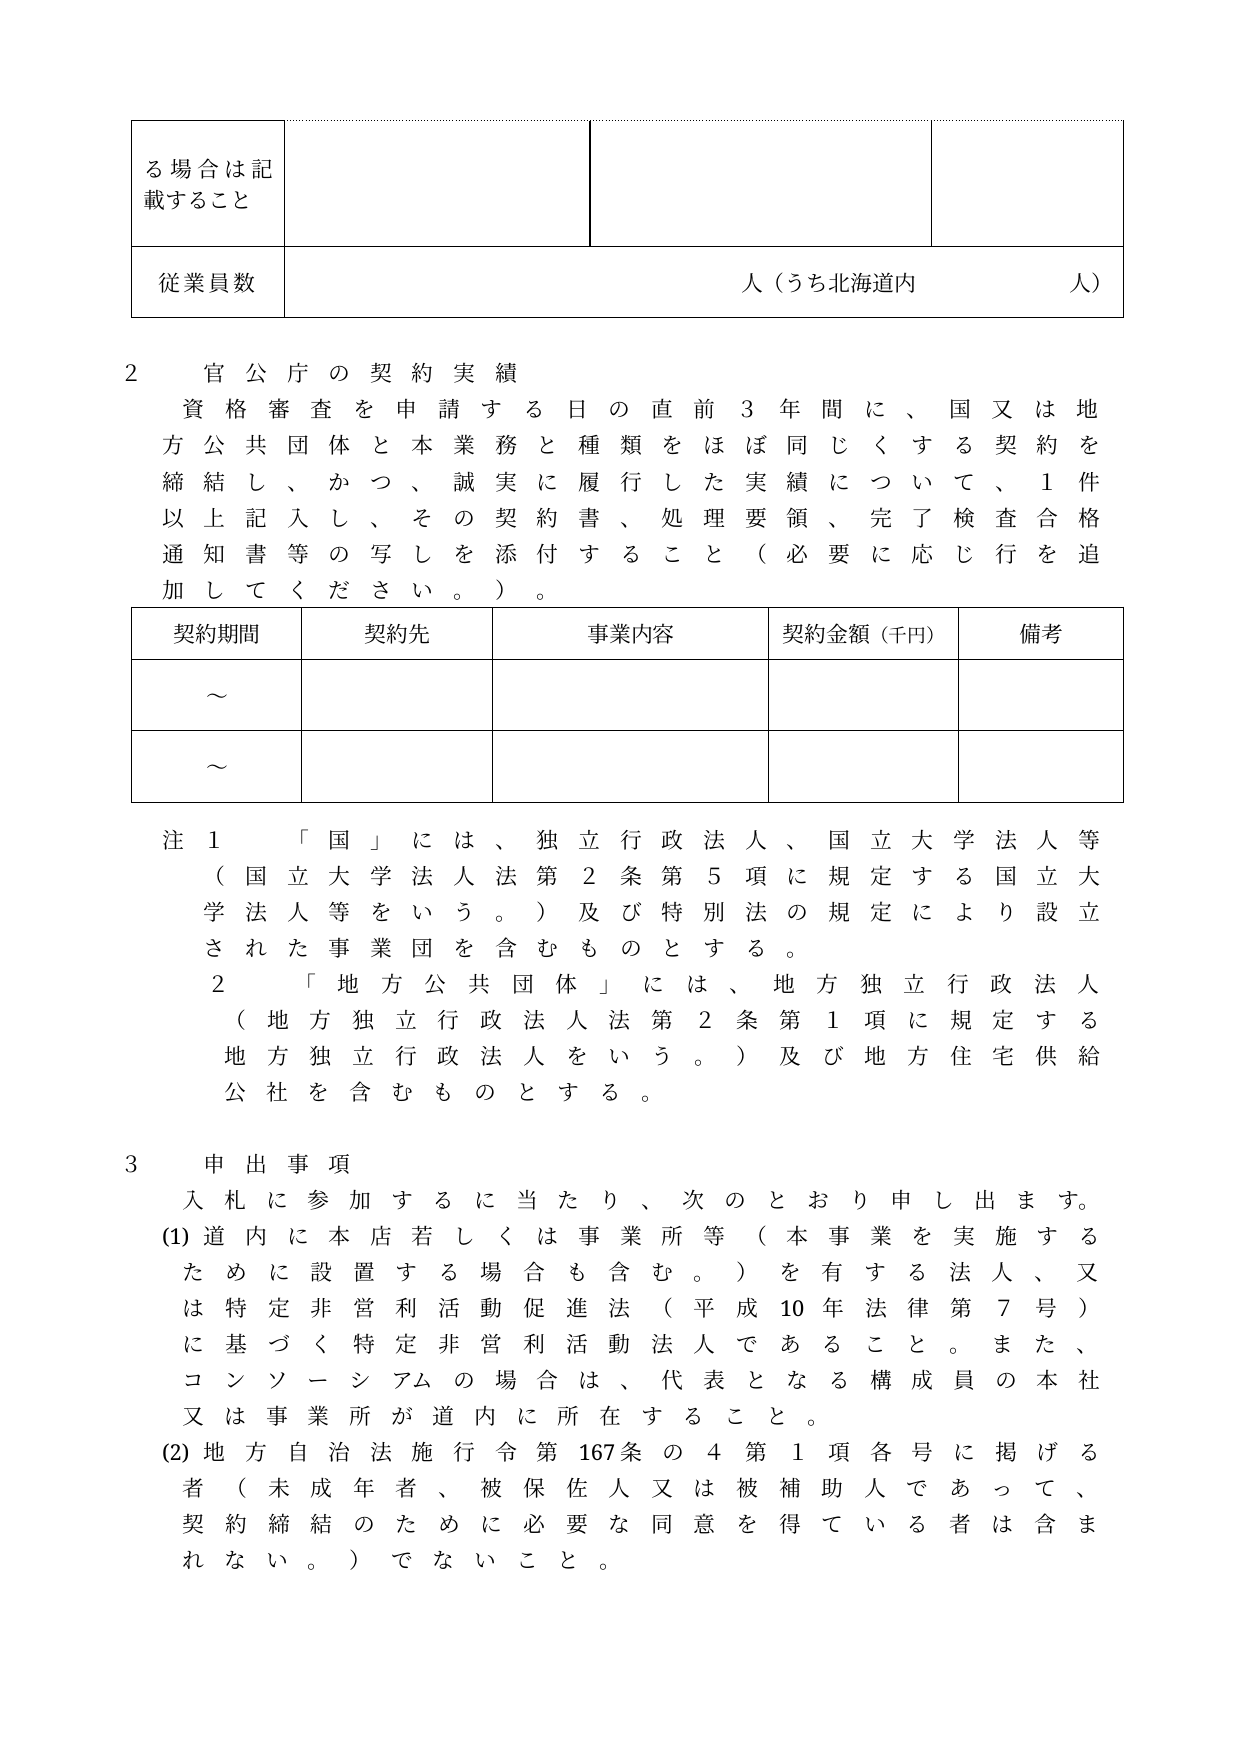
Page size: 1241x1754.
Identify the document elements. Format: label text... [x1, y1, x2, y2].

table_cell [959, 731, 1123, 802]
table_header 契約金額（千円） [769, 608, 958, 659]
table_cell [493, 660, 768, 730]
text ２ 「地方公共団体」には、地方独立行政法人（地方独立行政法人法第２条第１項に規定する地方独立行政法人をいう。）及び地方住宅供給公社を含むものとする。 [120, 965, 1120, 1109]
table_cell [769, 731, 958, 802]
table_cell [132, 121, 284, 246]
table_cell [591, 120, 931, 246]
table_cell [285, 120, 589, 246]
text (1) 道内に本店若しくは事業所等（本事業を実施するために設置する場合も含む。）を有する法人、又は特定非営利活動促進法（平成10年法律第７号）に基づく特定非営利活動法人であること。また、コンソーシアムの場合は、代表となる構成員の本社又は事業所が道内に所在すること。 [141, 1217, 1120, 1433]
table_header 契約先 [302, 608, 492, 659]
text ３ 申出事項 [120, 1145, 1120, 1181]
table_cell [769, 660, 958, 730]
table_cell ～ [132, 660, 301, 730]
table_cell [493, 731, 768, 802]
text ２ 官公庁の契約実績 [120, 354, 1120, 390]
table_cell [959, 660, 1123, 730]
text 注１ 「国」には、独立行政法人、国立大学法人等（国立大学法人法第２条第５項に規定する国立大学法人等をいう。）及び特別法の規定により設立された事業団を含むものとする。 [141, 821, 1120, 965]
table_cell 従業員数 [132, 247, 284, 317]
table_header 契約期間 [132, 608, 301, 659]
table_cell ～ [132, 731, 301, 802]
table_cell [932, 120, 1123, 246]
text 入札に参加するに当たり、次のとおり申し出ます。 [120, 1181, 1120, 1217]
table_header 備考 [959, 608, 1123, 659]
table_cell [302, 731, 492, 802]
table_header 事業内容 [493, 608, 768, 659]
text 資格審査を申請する日の直前３年間に、国又は地方公共団体と本業務と種類をほぼ同じくする契約を 締結し、かつ、誠実に履行した実績について、１件以上記入し、その契約書、処理要領、完了検査合格通知書等の写しを添付すること（必要に応じ行を追加してください。）。 [141, 390, 1120, 607]
text (2) 地方自治法施行令第167条の４第１項各号に掲げる者（未成年者、被保佐人又は被補助人であって、契約締結のために必要な同意を得ている者は含まれない。）でないこと。 [141, 1433, 1120, 1577]
table_cell [302, 660, 492, 730]
table_cell 人（うち北海道内 人） [285, 247, 1123, 317]
